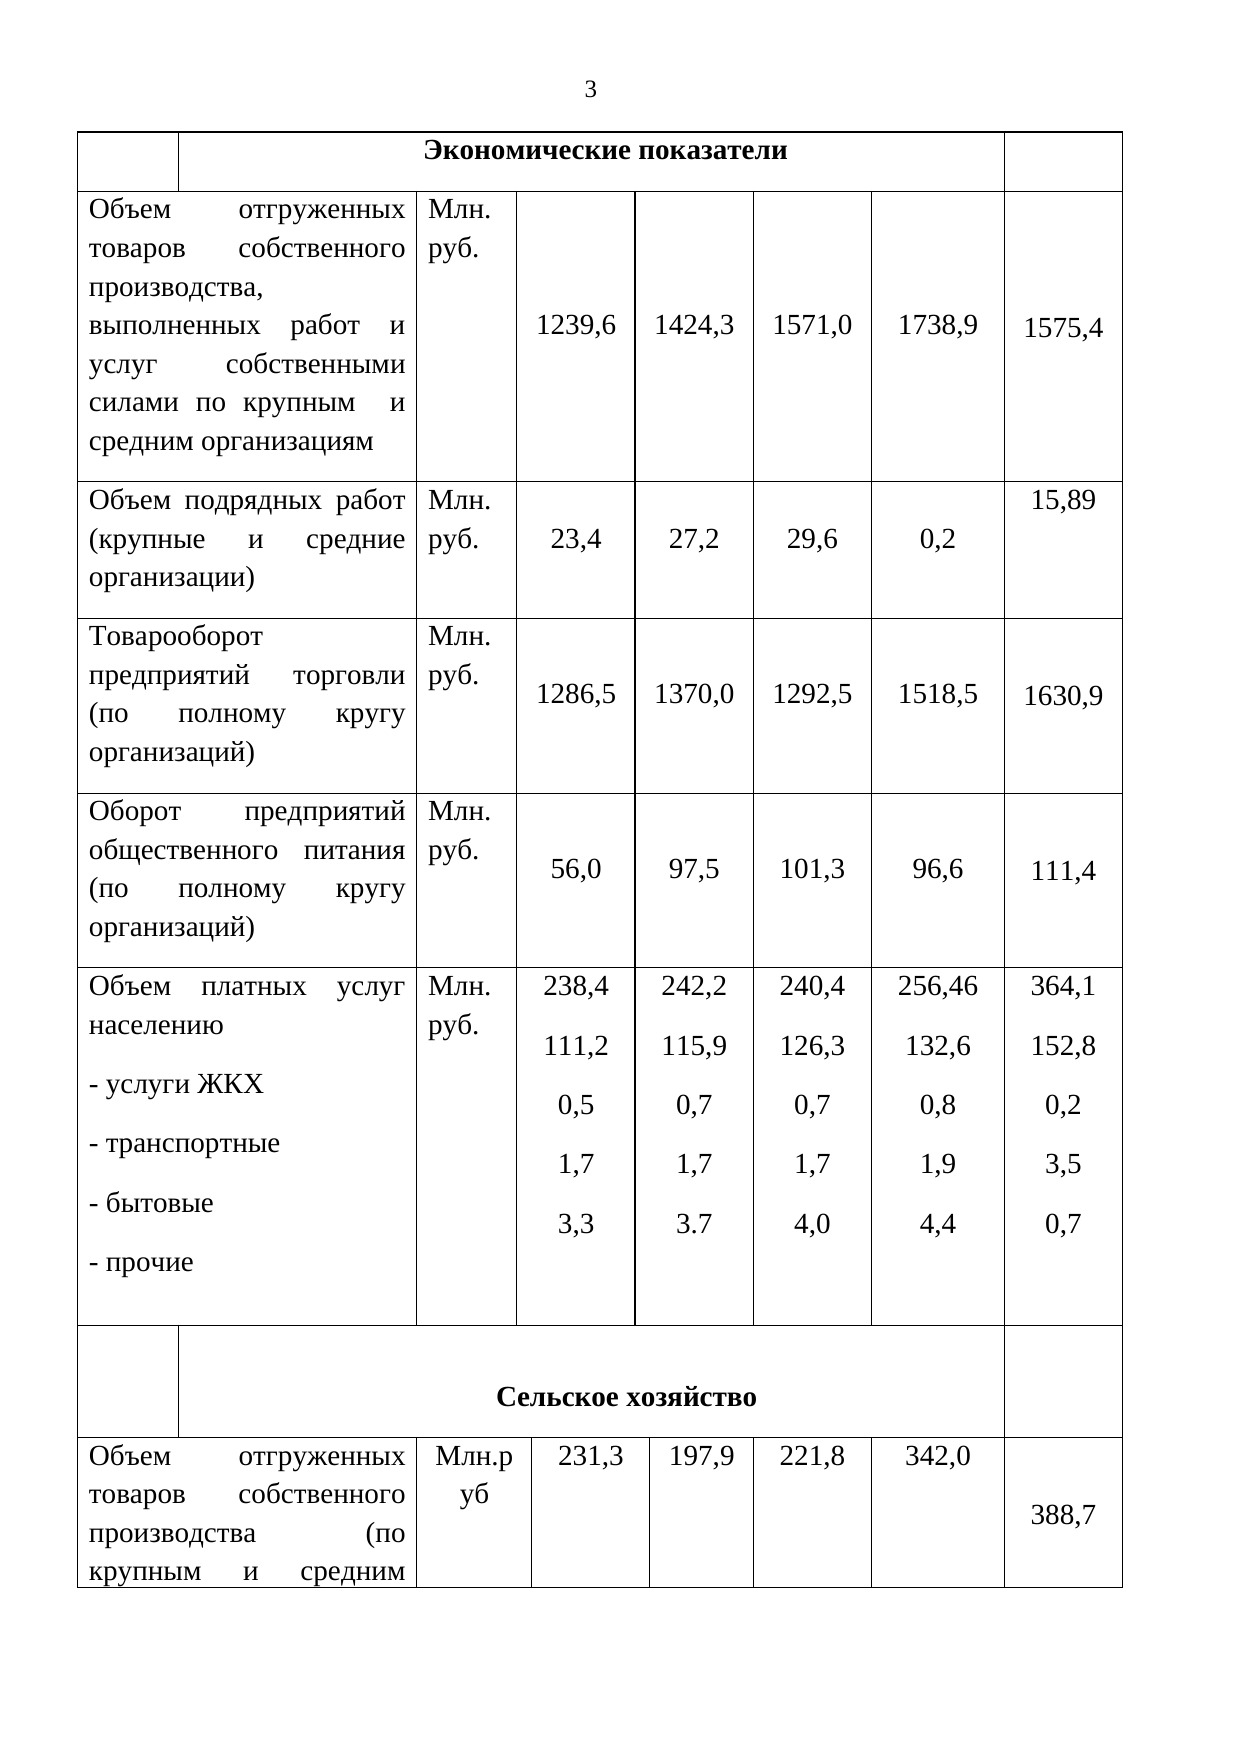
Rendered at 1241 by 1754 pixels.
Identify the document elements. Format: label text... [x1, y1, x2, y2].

table_cell Сельское хозяйство [179, 1326, 1004, 1437]
table_cell Млн.руб. [417, 619, 516, 792]
table_cell Млн.руб. [417, 794, 516, 967]
table_cell Млн.руб. [417, 482, 516, 617]
table_cell 101,3 [754, 794, 871, 967]
table_cell 388,7 [1005, 1438, 1122, 1587]
table_cell 1571,0 [754, 192, 871, 481]
table_cell 1424,3 [636, 192, 753, 481]
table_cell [78, 1438, 416, 1587]
table_cell 1239,6 [517, 192, 634, 481]
table_cell [1005, 1326, 1122, 1437]
table_cell 1292,5 [754, 619, 871, 792]
table_cell Млн.руб [417, 1438, 531, 1587]
table_cell 1575,4 [1005, 192, 1122, 481]
table_cell 1738,9 [872, 192, 1004, 481]
table_cell 111,4 [1005, 794, 1122, 967]
table_cell 23,4 [517, 482, 634, 617]
table_cell 15,89 [1005, 482, 1122, 617]
table_cell Объем платных услуг населению - услуги ЖКХ - транспортные - бытовые - прочие [78, 968, 416, 1324]
table_cell 96,6 [872, 794, 1004, 967]
table_cell [1005, 133, 1122, 191]
table_cell 56,0 [517, 794, 634, 967]
table_cell 0,2 [872, 482, 1004, 617]
table_cell 342,0 [872, 1438, 1004, 1587]
table_cell 1630,9 [1005, 619, 1122, 792]
table_cell [78, 133, 178, 191]
table_cell Оборот предприятий общественного питания (по полному кругу организаций) [78, 794, 416, 967]
table_cell Объем отгруженных товаров собственного производства, выполненных работ и услуг собственными силами по крупным и средним организациям [78, 192, 416, 481]
table_cell 1518,5 [872, 619, 1004, 792]
table_cell [78, 1326, 178, 1437]
table_cell 364,1 152,8 0,2 3,5 0,7 [1005, 968, 1122, 1324]
table_cell 231,3 [532, 1438, 649, 1587]
table_cell 29,6 [754, 482, 871, 617]
table_cell 240,4 126,3 0,7 1,7 4,0 [754, 968, 871, 1324]
table_cell 1370,0 [636, 619, 753, 792]
table_cell 256,46 132,6 0,8 1,9 4,4 [872, 968, 1004, 1324]
table_cell 27,2 [636, 482, 753, 617]
table_cell 238,4 111,2 0,5 1,7 3,3 [517, 968, 634, 1324]
table_cell 197,9 [650, 1438, 753, 1587]
table_cell Объем подрядных работ (крупные и средние организации) [78, 482, 416, 617]
table_cell 221,8 [754, 1438, 871, 1587]
table_cell 1286,5 [517, 619, 634, 792]
table_cell Млн.руб. [417, 968, 516, 1324]
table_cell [179, 133, 1004, 191]
table_cell 242,2 115,9 0,7 1,7 3.7 [636, 968, 753, 1324]
table_cell Млн.руб. [417, 192, 516, 481]
table_cell Товарооборот предприятий торговли (по полному кругу организаций) [78, 619, 416, 792]
table_cell 97,5 [636, 794, 753, 967]
